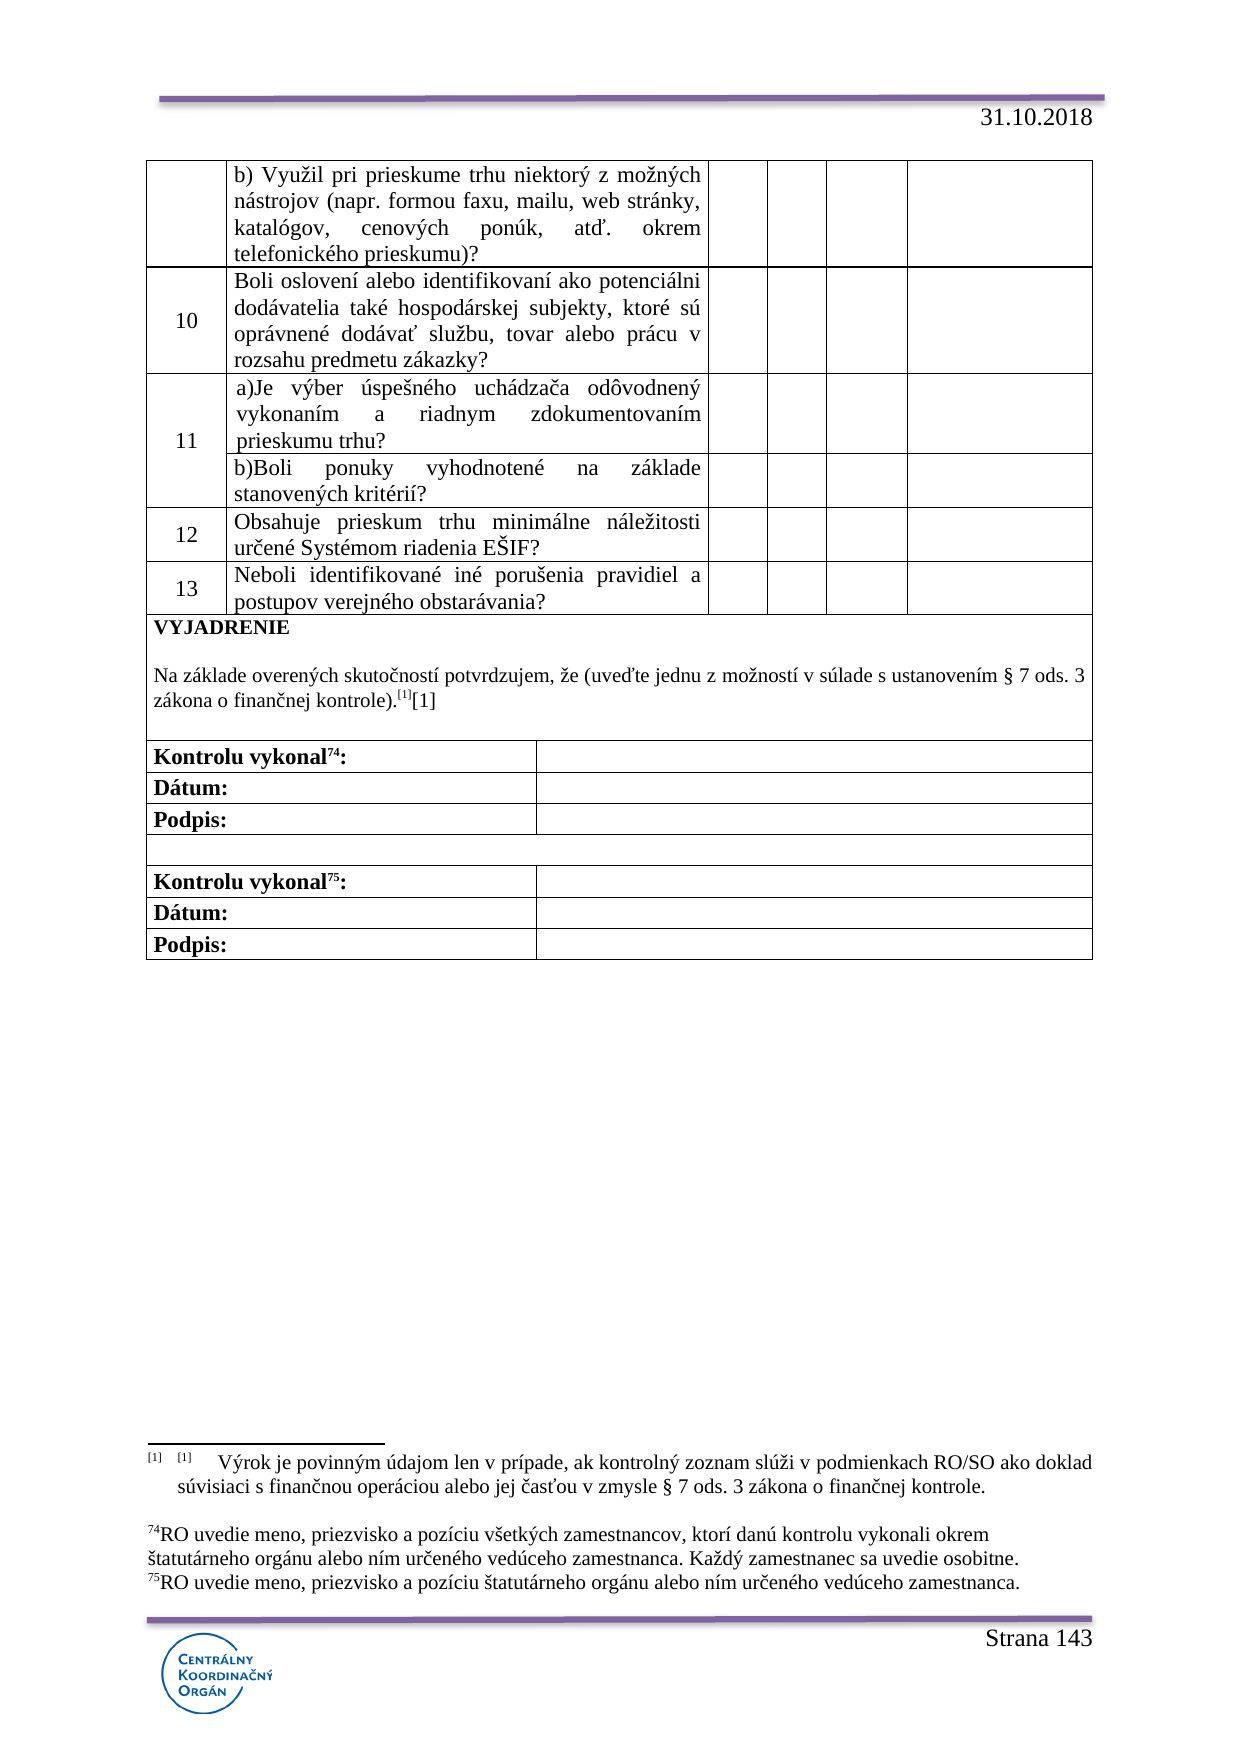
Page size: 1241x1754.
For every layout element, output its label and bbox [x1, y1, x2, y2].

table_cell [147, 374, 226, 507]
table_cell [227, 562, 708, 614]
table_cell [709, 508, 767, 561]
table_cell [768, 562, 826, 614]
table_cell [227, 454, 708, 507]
picture [159, 1631, 272, 1713]
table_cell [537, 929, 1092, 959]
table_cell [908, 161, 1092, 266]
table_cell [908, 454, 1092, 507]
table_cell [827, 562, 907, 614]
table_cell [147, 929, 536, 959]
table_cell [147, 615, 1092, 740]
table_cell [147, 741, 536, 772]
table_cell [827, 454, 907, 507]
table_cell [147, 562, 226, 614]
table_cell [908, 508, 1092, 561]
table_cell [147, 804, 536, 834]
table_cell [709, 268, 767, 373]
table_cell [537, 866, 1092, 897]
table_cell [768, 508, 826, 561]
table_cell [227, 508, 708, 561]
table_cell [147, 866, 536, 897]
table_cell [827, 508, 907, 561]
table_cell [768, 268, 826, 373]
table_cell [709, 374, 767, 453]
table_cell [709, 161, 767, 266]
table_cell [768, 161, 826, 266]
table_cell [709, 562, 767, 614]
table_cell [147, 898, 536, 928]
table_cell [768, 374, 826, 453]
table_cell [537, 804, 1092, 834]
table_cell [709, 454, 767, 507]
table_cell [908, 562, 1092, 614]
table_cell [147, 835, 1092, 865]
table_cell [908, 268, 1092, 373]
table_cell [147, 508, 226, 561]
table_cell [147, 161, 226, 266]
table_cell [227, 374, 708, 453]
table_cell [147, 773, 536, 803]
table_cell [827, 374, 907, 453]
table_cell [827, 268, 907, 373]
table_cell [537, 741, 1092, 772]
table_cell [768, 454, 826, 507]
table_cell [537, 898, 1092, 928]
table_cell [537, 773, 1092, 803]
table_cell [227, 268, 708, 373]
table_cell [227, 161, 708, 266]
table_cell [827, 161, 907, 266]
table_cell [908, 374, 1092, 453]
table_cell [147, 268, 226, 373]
